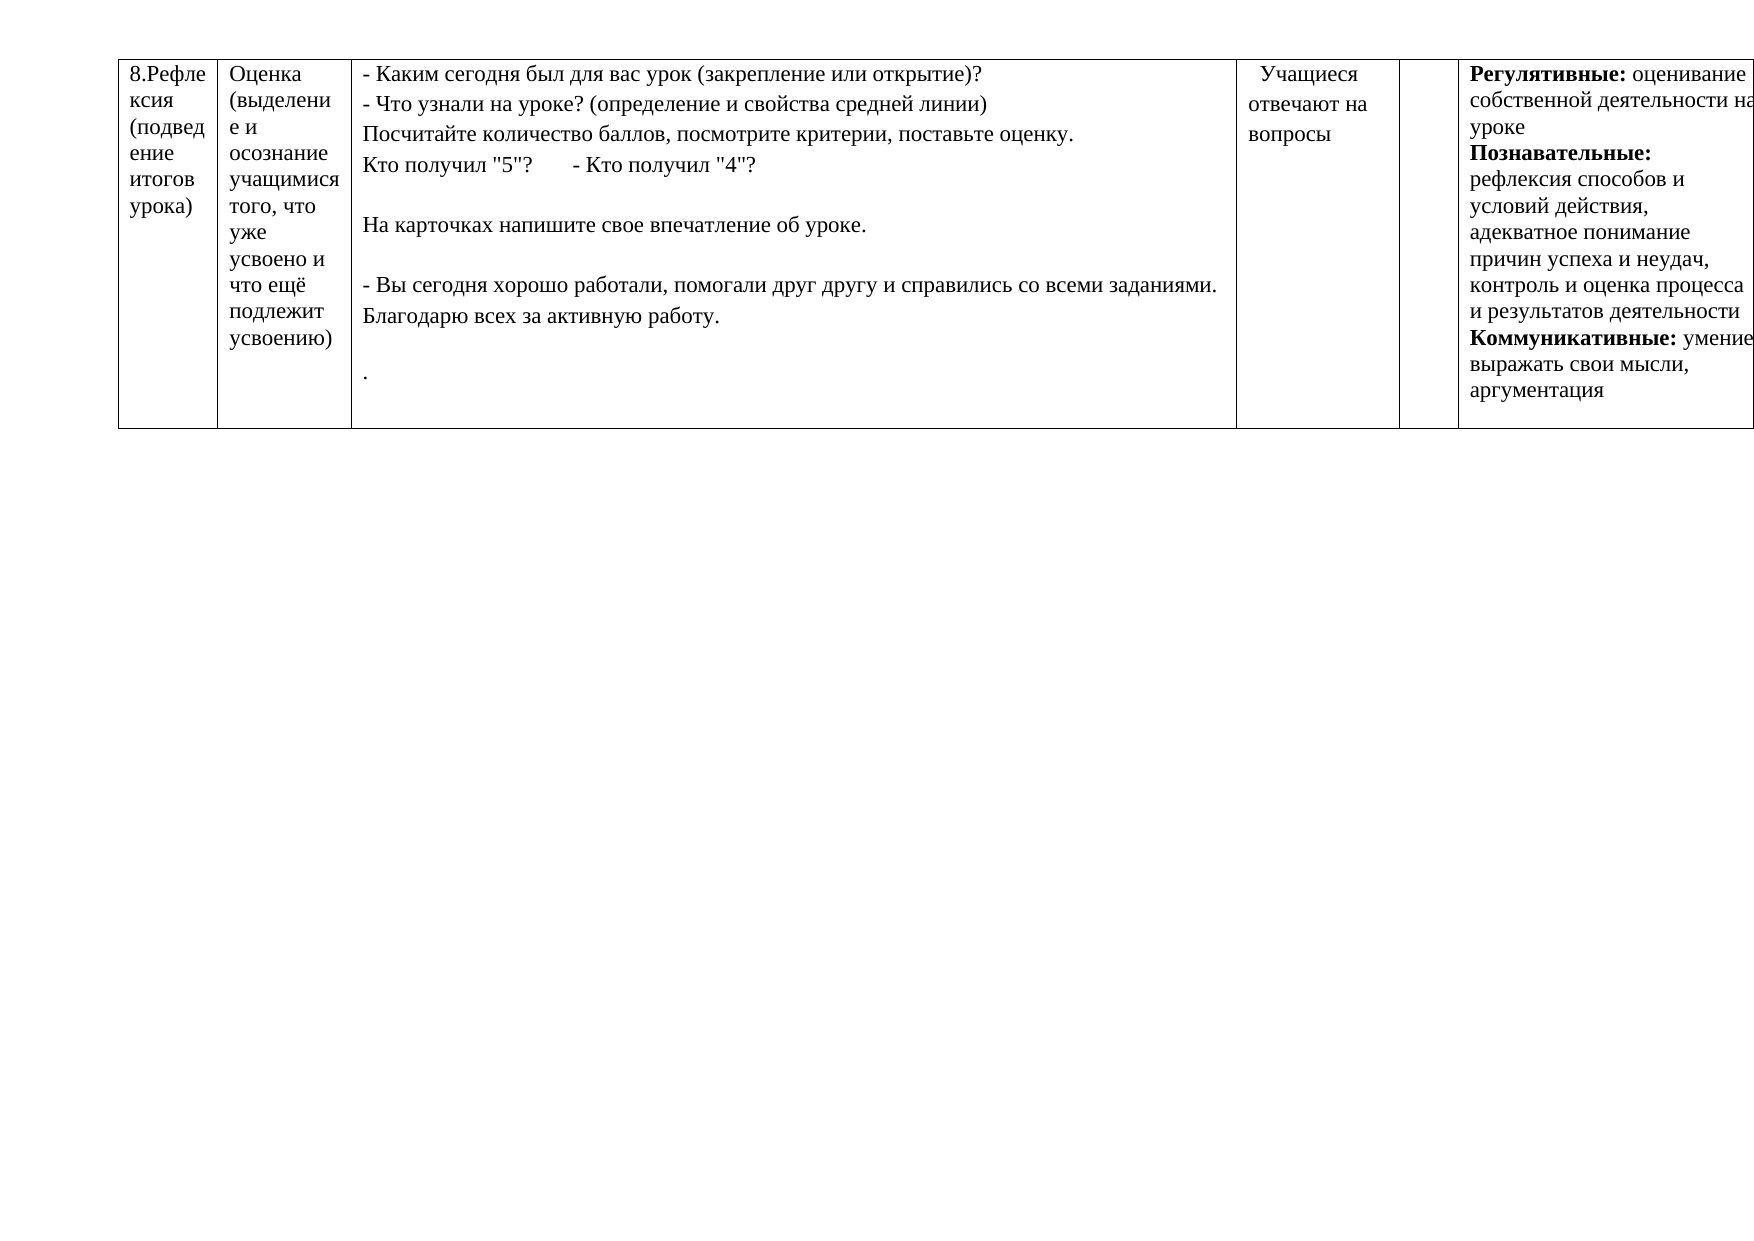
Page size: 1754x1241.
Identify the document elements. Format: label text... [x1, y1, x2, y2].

table_cell Учащиеся отвечают на вопросы [1237, 60, 1399, 428]
table_cell Оценка (выделение и осознание учащимися того, что уже усвоено и что ещё подлежит усвоению) [218, 60, 351, 428]
table_cell 8.Рефлексия (подведение итогов урока) [119, 60, 217, 428]
table_cell - Каким сегодня был для вас урок (закрепление или открытие)? - Что узнали на уроке? (определение и свойства средней линии) Посчитайте количество баллов, посмотрите критерии, поставьте оценку. Кто получил "5"? - Кто получил "4"? На карточках напишите свое впечатление об уроке. - Вы сегодня хорошо работали, помогали друг другу и справились со всеми заданиями. Благодарю всех за активную работу. . [352, 60, 1236, 428]
table_cell Регулятивные: оценивание собственной деятельности на уроке Познавательные: рефлексия способов и условий действия, адекватное понимание причин успеха и неудач, контроль и оценка процесса и результатов деятельности Коммуникативные: умение выражать свои мысли, аргументация [1459, 60, 1753, 428]
table_cell [1400, 60, 1458, 428]
